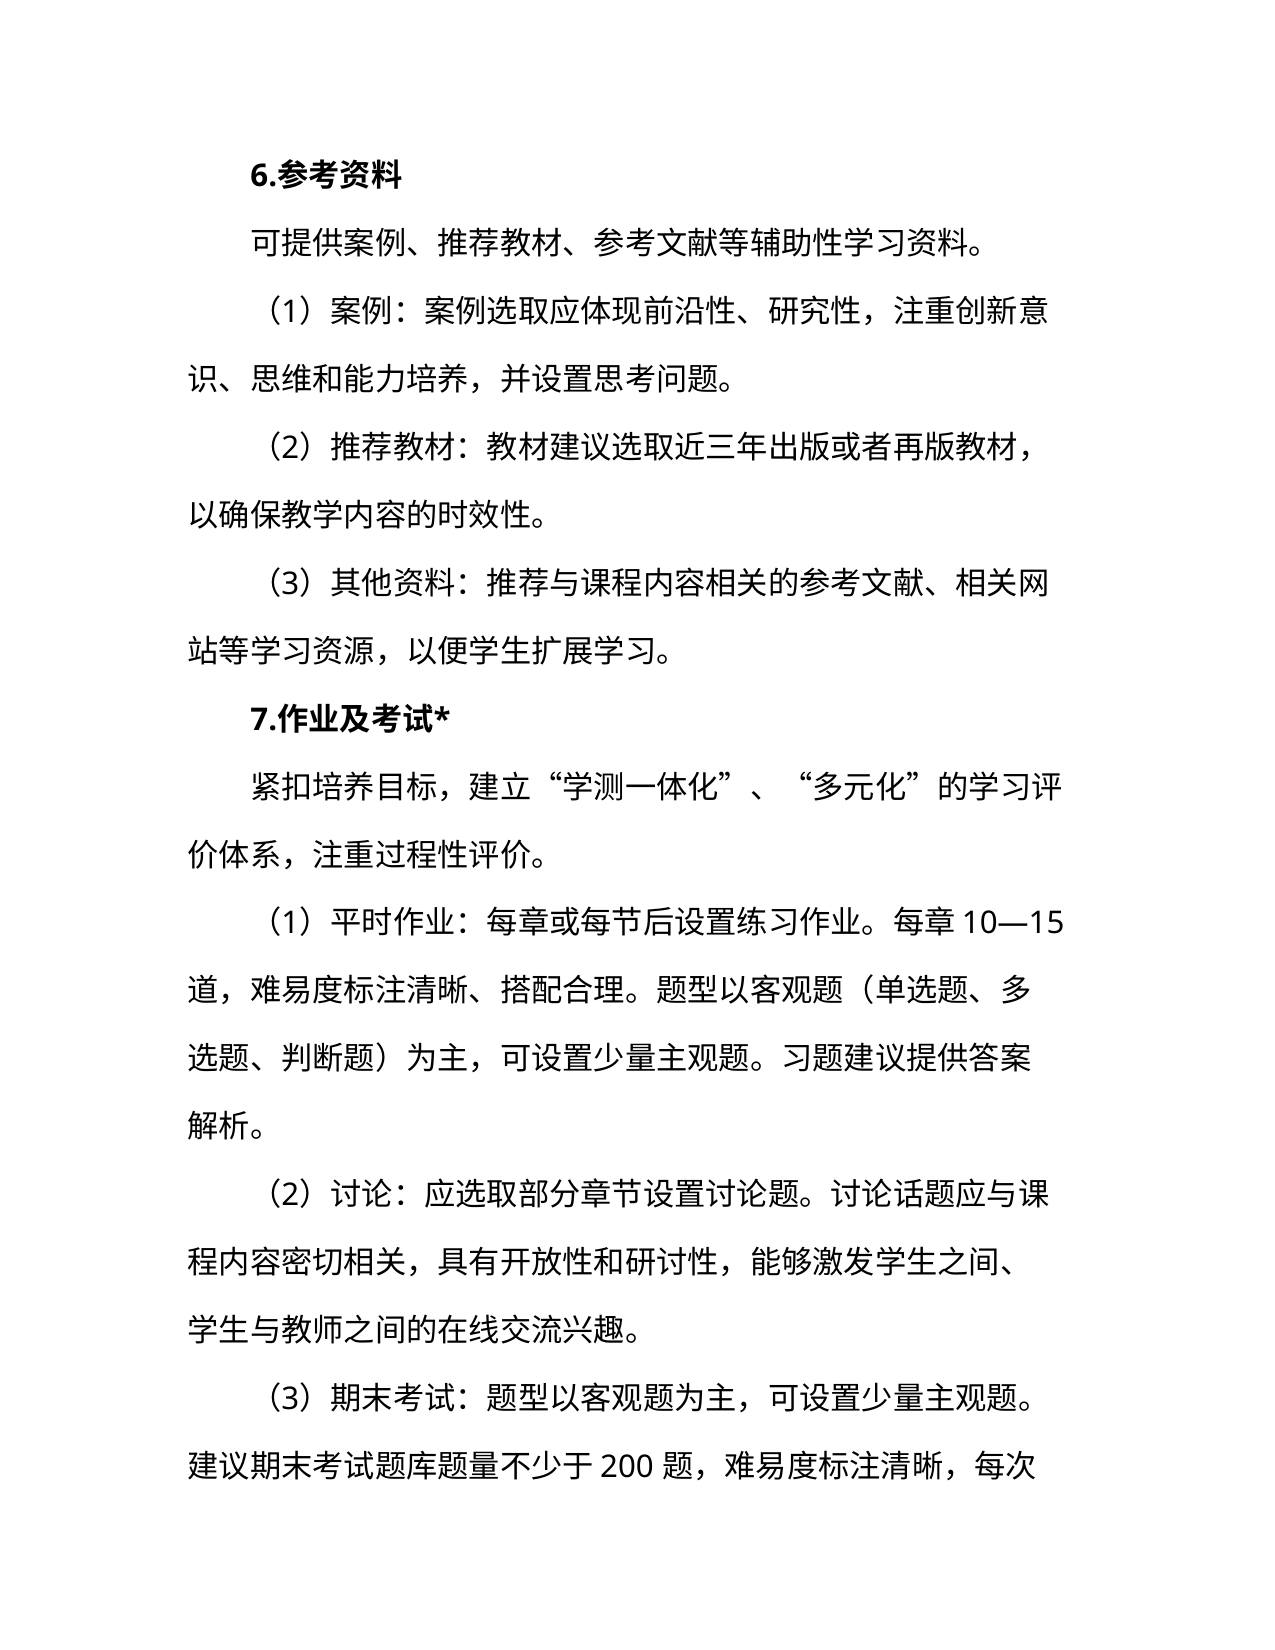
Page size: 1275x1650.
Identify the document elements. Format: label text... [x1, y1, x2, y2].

text 可提供案例、推荐教材、参考文献等辅助性学习资料。 [187, 218, 1087, 263]
text 学生与教师之间的在线交流兴趣。 [187, 1305, 1087, 1350]
text 道，难易度标注清晰、搭配合理。题型以客观题（单选题、多 [187, 966, 1087, 1011]
text 程内容密切相关，具有开放性和研讨性，能够激发学生之间、 [187, 1237, 1087, 1282]
text （1）案例：案例选取应体现前沿性、研究性，注重创新意 [187, 286, 1087, 331]
text （2）讨论：应选取部分章节设置讨论题。讨论话题应与课 [187, 1169, 1087, 1214]
text 识、思维和能力培养，并设置思考问题。 [187, 354, 1087, 399]
text 以确保教学内容的时效性。 [187, 490, 1087, 535]
text （1）平时作业：每章或每节后设置练习作业。每章10—15 [187, 897, 1087, 943]
text （2）推荐教材：教材建议选取近三年出版或者再版教材， [187, 422, 1087, 467]
text 选题、判断题）为主，可设置少量主观题。习题建议提供答案 [187, 1033, 1087, 1079]
text 建议期末考试题库题量不少于200 题，难易度标注清晰，每次 [187, 1441, 1087, 1486]
text （3）期末考试：题型以客观题为主，可设置少量主观题。 [187, 1373, 1087, 1418]
text 紧扣培养目标，建立“学测一体化”、“多元化”的学习评价体系，注重过程性评价。 [187, 762, 1087, 875]
text （3）其他资料：推荐与课程内容相关的参考文献、相关网 [187, 558, 1087, 603]
text 站等学习资源，以便学生扩展学习。 [187, 626, 1087, 671]
text 7.作业及考试* [187, 694, 1087, 739]
text 解析。 [187, 1101, 1087, 1146]
text 6.参考资料 [187, 150, 1087, 195]
